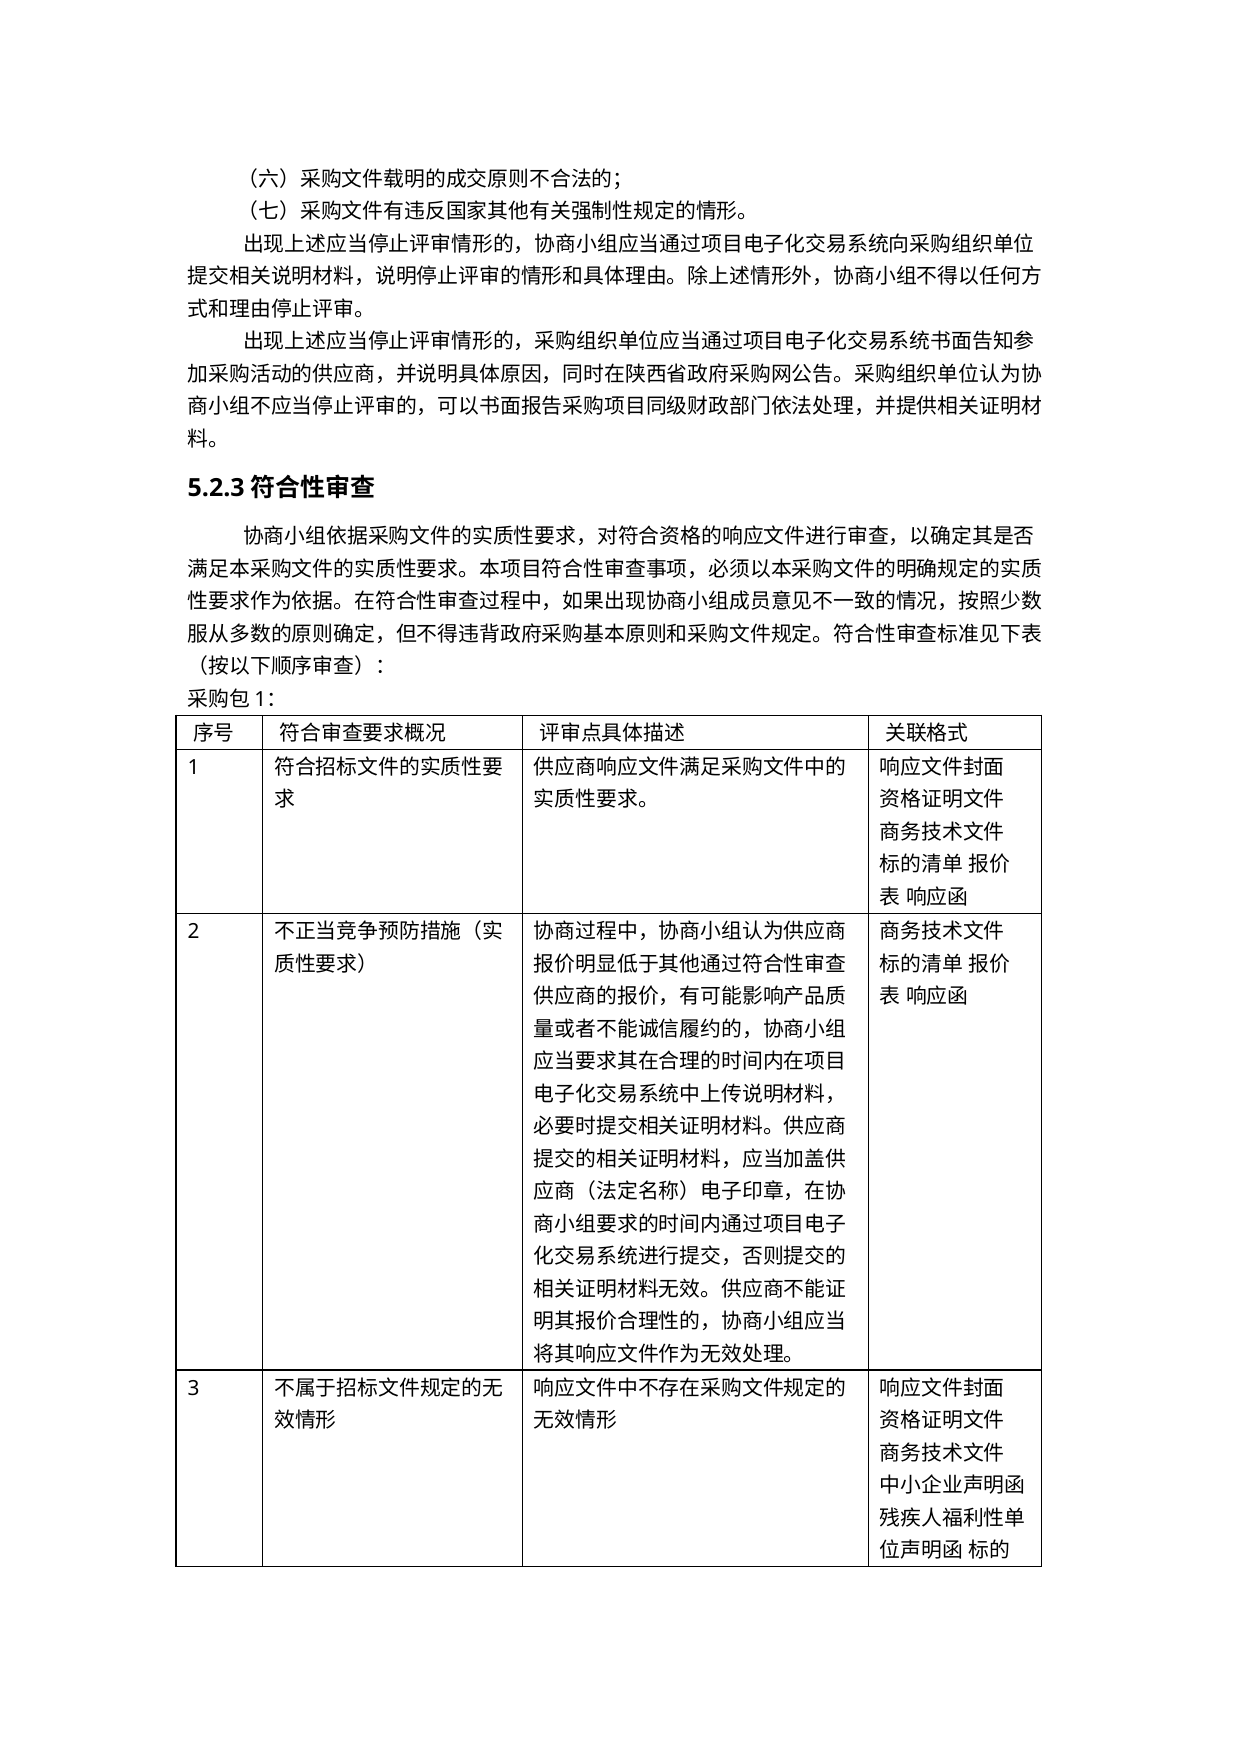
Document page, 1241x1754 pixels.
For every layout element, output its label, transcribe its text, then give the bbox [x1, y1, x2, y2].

table_cell 3 [177, 1371, 262, 1566]
table_cell 协商过程中，协商小组认为供应商报价明显低于其他通过符合性审查供应商的报价，有可能影响产品质量或者不能诚信履约的，协商小组应当要求其在合理的时间内在项目电子化交易系统中上传说明材料，必要时提交相关证明材料。供应商提交的相关证明材料，应当加盖供应商（法定名称）电子印章，在协商小组要求的时间内通过项目电子化交易系统进行提交，否则提交的相关证明材料无效。供应商不能证明其报价合理性的，协商小组应当将其响应文件作为无效处理。 [523, 914, 868, 1369]
text 出现上述应当停止评审情形的，协商小组应当通过项目电子化交易系统向采购组织单位提交相关说明材料，说明停止评审的情形和具体理由。除上述情形外，协商小组不得以任何方式和理由停止评审。 [187, 227, 1053, 324]
table_cell 供应商响应文件满足采购文件中的实质性要求。 [523, 750, 868, 913]
table_header 序号 [177, 716, 262, 748]
table_cell 响应文件中不存在采购文件规定的无效情形 [523, 1371, 868, 1566]
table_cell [869, 1371, 1041, 1566]
text 出现上述应当停止评审情形的，采购组织单位应当通过项目电子化交易系统书面告知参加采购活动的供应商，并说明具体原因，同时在陕西省政府采购网公告。采购组织单位认为协商小组不应当停止评审的，可以书面报告采购项目同级财政部门依法处理，并提供相关证明材料。 [187, 324, 1053, 454]
table_cell 不正当竞争预防措施（实质性要求） [263, 914, 522, 1369]
text 5.2.3符合性审查 [187, 454, 1053, 519]
table_cell 不属于招标文件规定的无效情形 [263, 1371, 522, 1566]
table_cell 响应文件封面 资格证明文件 商务技术文件 标的清单 报价表 响应函 [869, 750, 1041, 913]
table_header 评审点具体描述 [523, 716, 868, 748]
text （七）采购文件有违反国家其他有关强制性规定的情形。 [187, 194, 1053, 227]
table_cell 1 [177, 750, 262, 913]
text 协商小组依据采购文件的实质性要求，对符合资格的响应文件进行审查，以确定其是否满足本采购文件的实质性要求。本项目符合性审查事项，必须以本采购文件的明确规定的实质性要求作为依据。在符合性审查过程中，如果出现协商小组成员意见不一致的情况，按照少数服从多数的原则确定，但不得违背政府采购基本原则和采购文件规定。符合性审查标准见下表（按以下顺序审查）： [187, 519, 1053, 682]
table_header 关联格式 [869, 716, 1041, 748]
table_header 符合审查要求概况 [263, 716, 522, 748]
table_cell 2 [177, 914, 262, 1369]
table_cell 商务技术文件 标的清单 报价表 响应函 [869, 914, 1041, 1369]
table_cell 符合招标文件的实质性要求 [263, 750, 522, 913]
text 采购包1： [187, 682, 1053, 714]
text （六）采购文件载明的成交原则不合法的； [187, 162, 1053, 194]
